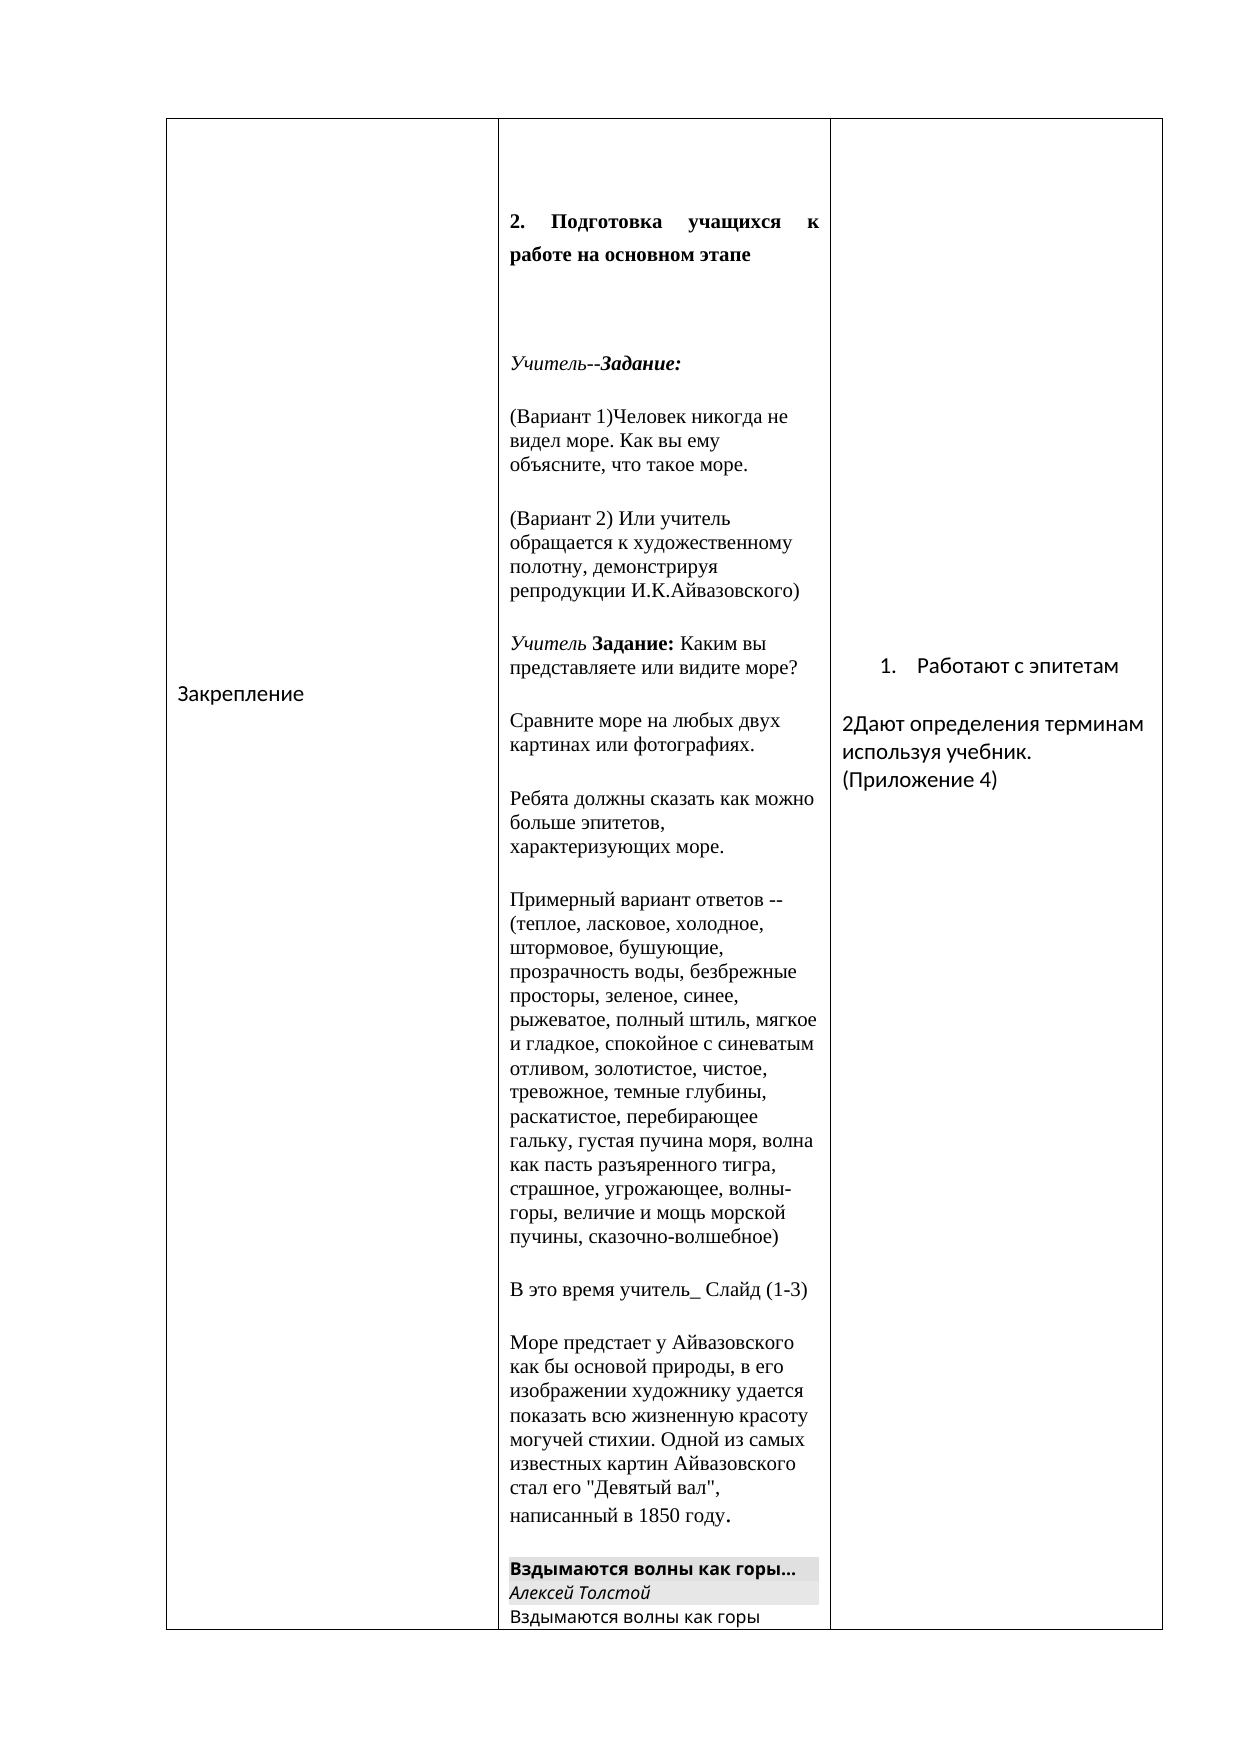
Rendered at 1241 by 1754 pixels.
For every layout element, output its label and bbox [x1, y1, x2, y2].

table_cell [831, 119, 1162, 1629]
table_cell [499, 119, 830, 1629]
table_cell [167, 119, 498, 1629]
